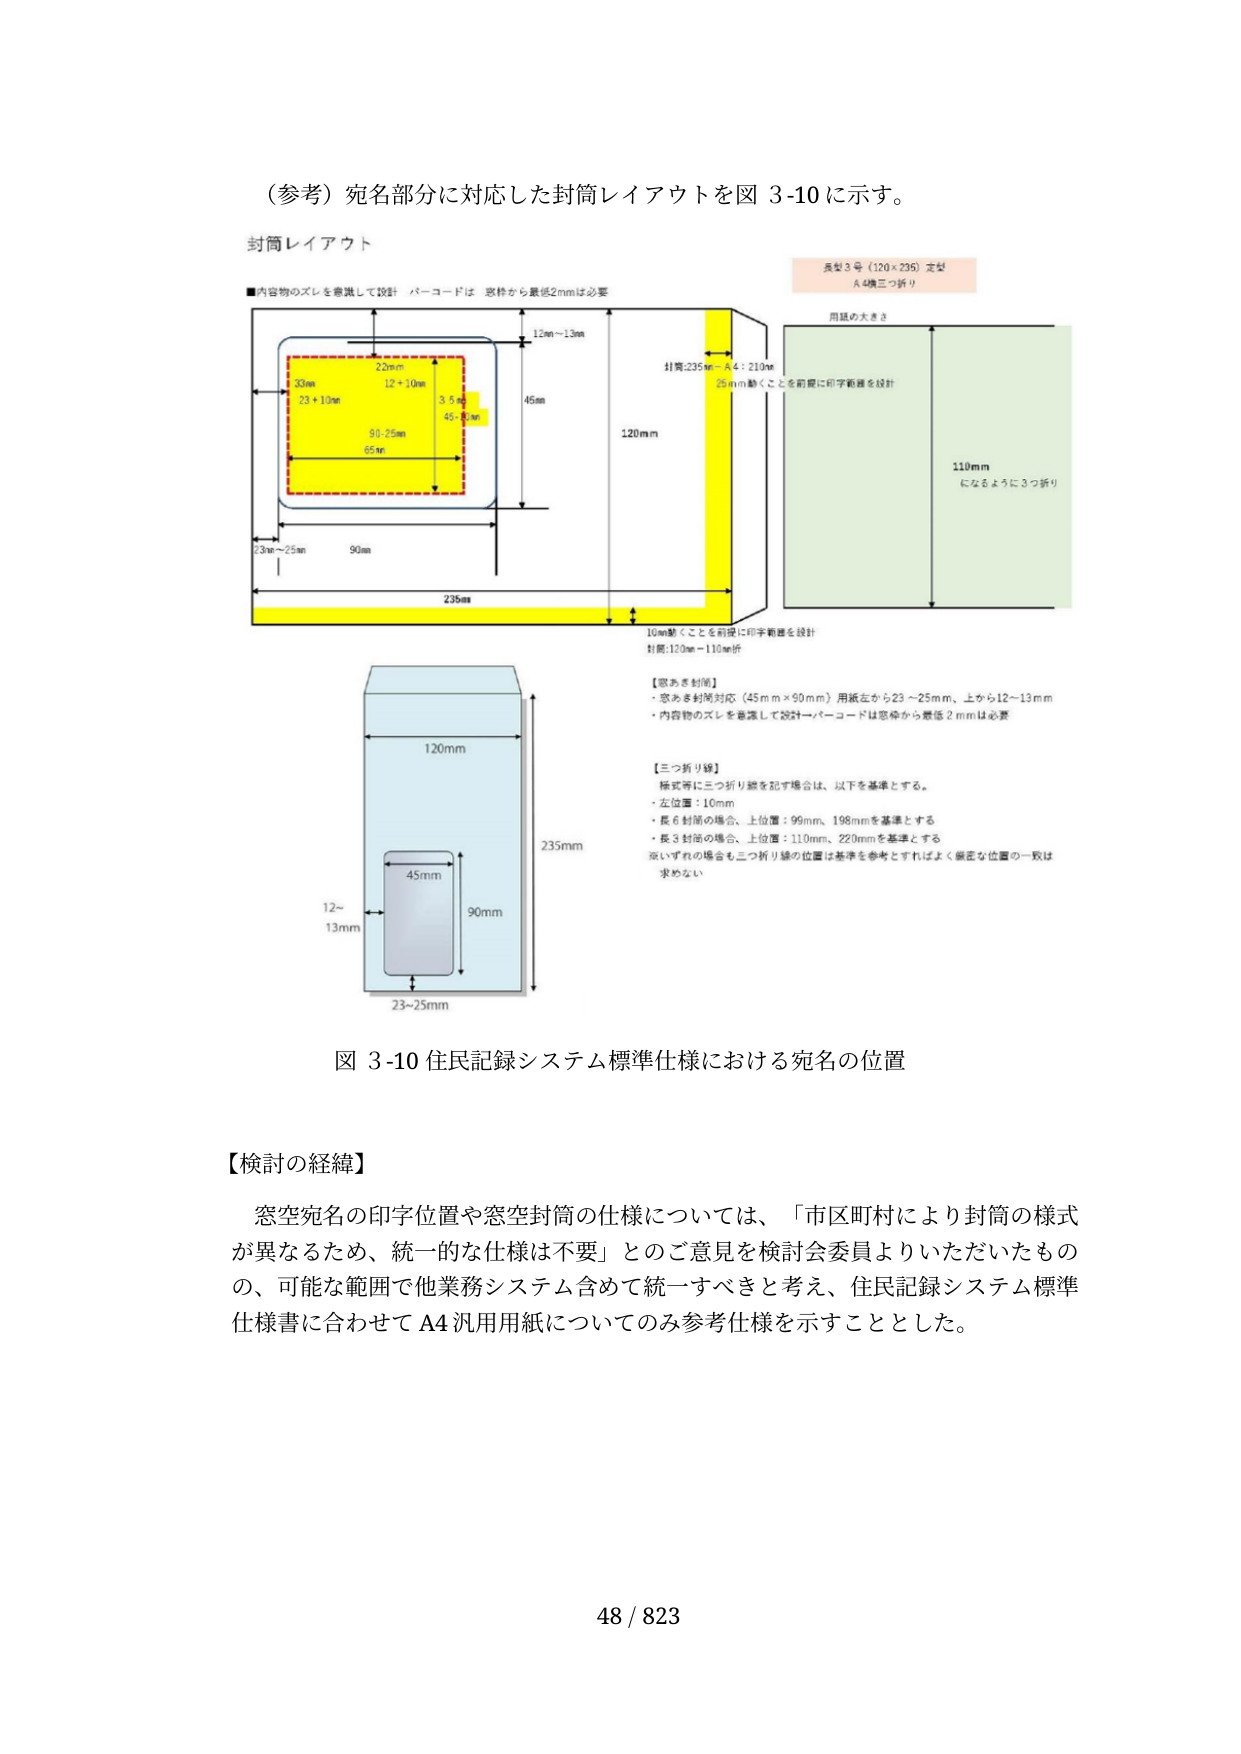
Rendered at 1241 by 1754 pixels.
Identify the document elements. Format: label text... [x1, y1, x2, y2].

text 【検討の経緯】 [193, 1146, 1092, 1179]
list 窓空宛名の印字位置や窓空封筒の仕様については、「市区町村により封筒の様式が異なるため、統一的な仕様は不要」とのご意見を検討会委員よりいただいたものの、可能な範囲で他業務システム含めて統一すべきと考え、住民記録システム標準仕様書に合わせてA4汎用用紙についてのみ参考仕様を示すこととした。 [231, 1198, 1092, 1338]
picture [235, 225, 1094, 1022]
